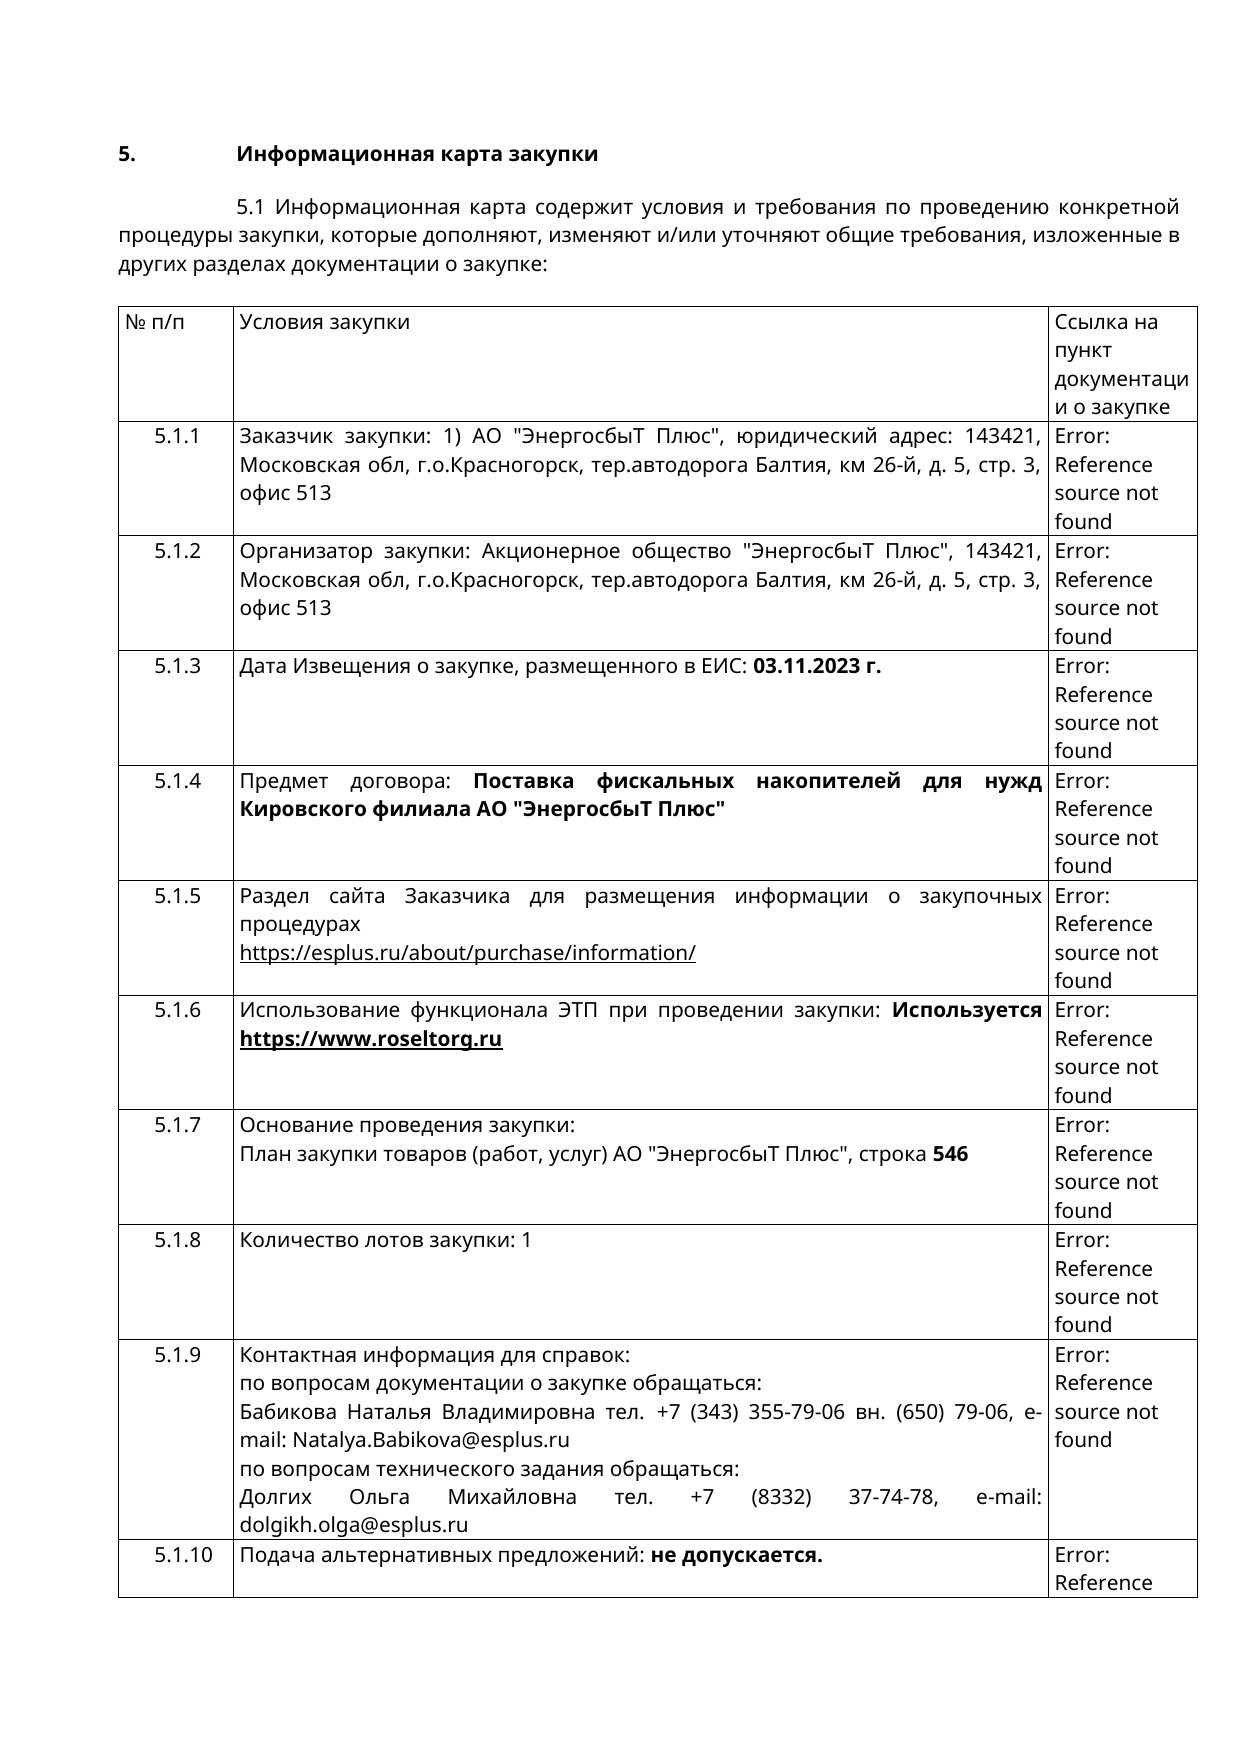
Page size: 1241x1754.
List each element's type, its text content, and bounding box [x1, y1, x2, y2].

table_header Условия закупки [234, 307, 1048, 421]
table_cell [119, 651, 233, 765]
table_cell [234, 1540, 1048, 1597]
table_cell Основание проведения закупки: План закупки товаров (работ, услуг) АО "ЭнергосбыТ Плюс", строка 546 [234, 1110, 1048, 1224]
table_cell [119, 996, 233, 1109]
table_cell [119, 881, 233, 994]
table_cell [119, 766, 233, 880]
table_cell [119, 1540, 233, 1597]
table_cell Использование функционала ЭТП при проведении закупки: Используется https://www.roseltorg.ru [234, 996, 1048, 1109]
table_cell [119, 536, 233, 650]
table_cell Раздел сайта Заказчика для размещения информации о закупочных процедурах https://esplus.ru/about/purchase/information/ [234, 881, 1048, 994]
table_cell Предмет договора: Поставка фискальных накопителей для нужд Кировского филиала АО "ЭнергосбыТ Плюс" [234, 766, 1048, 880]
table_cell [119, 1225, 233, 1339]
table_cell Заказчик закупки: 1) АО "ЭнергосбыТ Плюс", юридический адрес: 143421, Московская обл, г.о.Красногорск, тер.автодорога Балтия, км 26-й, д. 5, стр. 3, офис 513 [234, 422, 1048, 535]
table_header № п/п [119, 307, 233, 421]
table_cell [119, 422, 233, 535]
table_cell [119, 1340, 233, 1539]
table_cell Количество лотов закупки: 1 [234, 1225, 1048, 1339]
table_cell Организатор закупки: Акционерное общество "ЭнергосбыТ Плюс", 143421, Московская обл, г.о.Красногорск, тер.автодорога Балтия, км 26-й, д. 5, стр. 3, офис 513 [234, 536, 1048, 650]
table_cell Дата Извещения о закупке, размещенного в ЕИС: 03.11.2023 г. [234, 651, 1048, 765]
text 5.1 Информационная карта содержит условия и требования по проведению конкретной процедуры закупки, которые дополняют, изменяют и/или уточняют общие требования, изложенные в других разделах документации о закупке: [118, 192, 1181, 277]
table_cell Контактная информация для справок: по вопросам документации о закупке обращаться: Бабикова Наталья Владимировна тел. +7 (343) 355-79-06 вн. (650) 79-06, e-mail: Natalya.Babikova@esplus.ru по вопросам технического задания обращаться: Долгих Ольга Михайловна тел. +7 (8332) 37-74-78, e-mail: dolgikh.olga@esplus.ru [234, 1340, 1048, 1539]
table_cell [119, 1110, 233, 1224]
table_header Ссылка на пункт документации о закупке [1049, 307, 1197, 421]
subtitle Информационная карта закупки [118, 139, 1181, 167]
